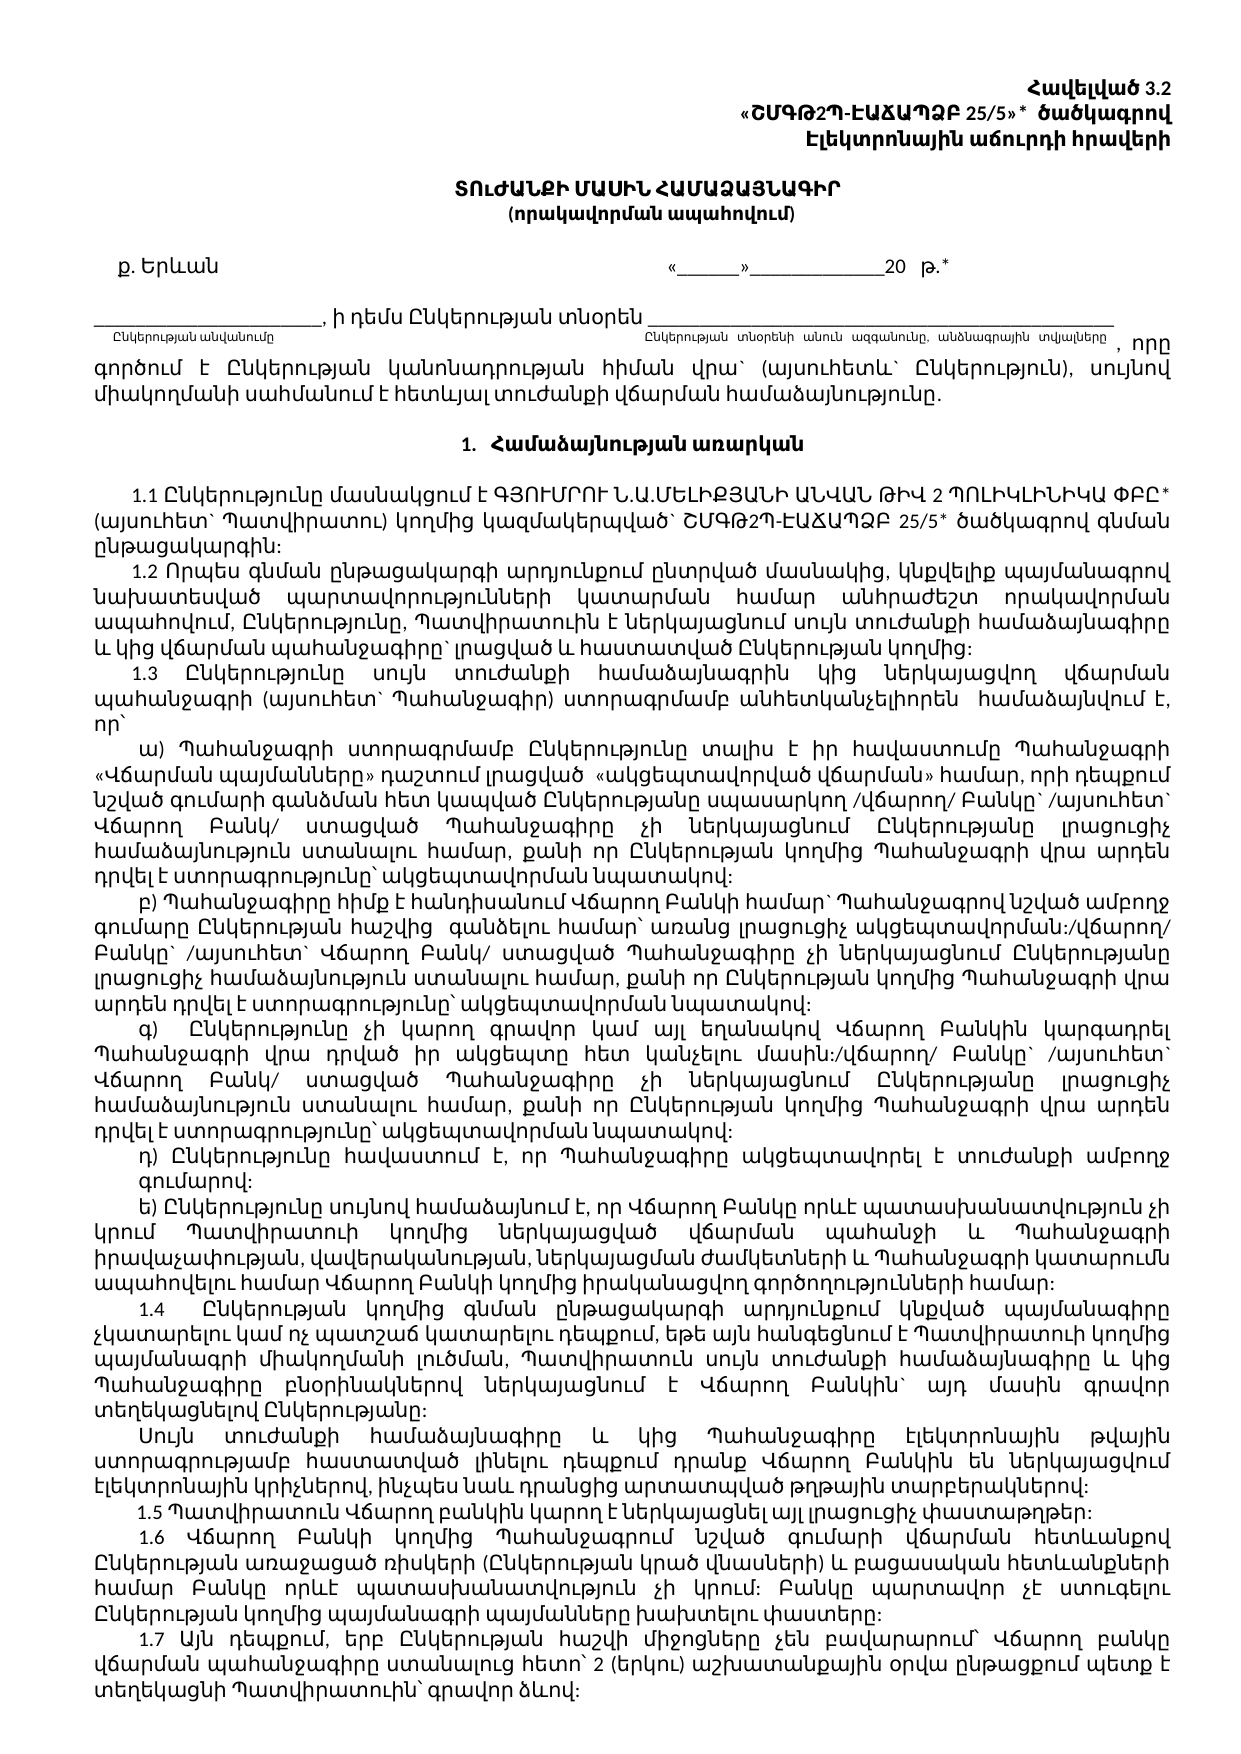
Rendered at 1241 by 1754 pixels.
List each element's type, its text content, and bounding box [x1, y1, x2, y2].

text 1.1 Ընկերությունը մասնակցում է ԳՅՈՒՄՐՈՒ Ն.Ա.ՄԵԼԻՔՅԱՆԻ ԱՆՎԱՆ ԹԻՎ 2 ՊՈԼԻԿԼԻՆԻԿԱ ՓԲԸ* (այսուհետ` Պատվիրատու) կողմից կազմակերպված` ՇՄԳԹ2Պ-ԷԱՃԱՊՁԲ 25/5* ծածկագրով գնման ընթացակարգին: [94, 482, 1171, 559]
text 1.4 Ընկերության կողմից գնման ընթացակարգի արդյունքում կնքված պայմանագիրը չկատարելու կամ ոչ պատշաճ կատարելու դեպքում, եթե այն հանգեցնում է Պատվիրատուի կողմից պայմանագրի միակողմանի լուծման, Պատվիրատուն սույն տուժանքի համաձայնագիրը և կից Պահանջագիրը բնօրինակներով ներկայացնում է Վճարող Բանկին` այդ մասին գրավոր տեղեկացնելով Ընկերությանը: [94, 1296, 1171, 1423]
text 1.6 Վճարող Բանկի կողմից Պահանջագրում նշված գումարի վճարման հետևանքով Ընկերության առաջացած ռիսկերի (Ընկերության կրած վնասների) և բացասական հետևանքների համար Բանկը որևէ պատասխանատվություն չի կրում: Բանկը պարտավոր չէ ստուգելու Ընկերության կողմից պայմանագրի պայմանները խախտելու փաստերը: [94, 1524, 1171, 1626]
text բ) Պահանջագիրը հիմք է հանդիսանում Վճարող Բանկի համար` Պահանջագրով նշված ամբողջ գումարը Ընկերության հաշվից գանձելու համար՝ առանց լրացուցիչ ակցեպտավորման:/վճարող/ Բանկը` /այսուհետ` Վճարող Բանկ/ ստացված Պահանջագիրը չի ներկայացնում Ընկերությանը լրացուցիչ համաձայնություն ստանալու համար, քանի որ Ընկերության կողմից Պահանջագրի վրա արդեն դրվել է ստորագրությունը՝ ակցեպտավորման նպատակով: [94, 889, 1171, 1016]
text 1.2 Որպես գնման ընթացակարգի արդյունքում ընտրված մասնակից, կնքվելիք պայմանագրով նախատեսված պարտավորությունների կատարման համար անհրաժեշտ որակավորման ապահովում, Ընկերությունը, Պատվիրատուին է ներկայացնում սույն տուժանքի համաձայնագիրը և կից վճարման պահանջագիրը` լրացված և հաստատված Ընկերության կողմից: [94, 559, 1171, 660]
text Սույն տուժանքի համաձայնագիրը և կից Պահանջագիրը էլեկտրոնային թվային ստորագրությամբ հաստատված լինելու դեպքում դրանք Վճարող Բանկին են ներկայացվում էլեկտրոնային կրիչներով, ինչպես նաև դրանցից արտատպված թղթային տարբերակներով: [94, 1423, 1171, 1499]
text 1.7 Այն դեպքում, երբ Ընկերության հաշվի միջոցները չեն բավարարում՝ Վճարող բանկը վճարման պահանջագիրը ստանալուց հետո՝ 2 (երկու) աշխատանքային օրվա ընթացքում պետք է տեղեկացնի Պատվիրատուին՝ գրավոր ձևով: [94, 1626, 1171, 1702]
text «ՇՄԳԹ2Պ-ԷԱՃԱՊՁԲ 25/5»* ծածկագրով [94, 100, 1171, 126]
text 1.3 Ընկերությունը սույն տուժանքի համաձայնագրին կից ներկայացվող վճարման պահանջագրի (այսուհետ` Պահանջագիր) ստորագրմամբ անհետկանչելիորեն համաձայնվում է, որ՝ [94, 660, 1171, 737]
text Էլեկտրոնային աճուրդի հրավերի [94, 126, 1171, 151]
text Հավելված 3.2 [94, 75, 1171, 100]
text ք. Երևան «______»_____________20 թ.* [94, 254, 1171, 279]
text ե) Ընկերությունը սույնով համաձայնում է, որ Վճարող Բանկը որևէ պատասխանատվություն չի կրում Պատվիրատուի կողմից ներկայացված վճարման պահանջի և Պահանջագրի իրավաչափության, վավերականության, ներկայացման ժամկետների և Պահանջագրի կատարումն ապահովելու համար Վճարող Բանկի կողմից իրականացվող գործողությունների համար: [94, 1194, 1171, 1296]
text ______________________, ի դեմս Ընկերության տնօրեն _____________________________________________ [94, 304, 1171, 330]
text ՏՈւԺԱՆՔԻ ՄԱՍԻՆ ՀԱՄԱՁԱՅՆԱԳԻՐ [94, 177, 1171, 202]
text դ) Ընկերությունը հավաստում է, որ Պահանջագիրը ակցեպտավորել է տուժանքի ամբողջ գումարով: [138, 1143, 1171, 1194]
text Ընկերության անվանումը Ընկերության տնօրենի անուն ազգանունը, անձնագրային տվյալները , որը գործում է Ընկերության կանոնադրության հիման վրա` (այսուհետև` Ընկերություն), սույնով միակողմանի սահմանում է հետևյալ տուժանքի վճարման համաձայնությունը. [94, 330, 1171, 406]
text ա) Պահանջագրի ստորագրմամբ Ընկերությունը տալիս է իր հավաստումը Պահանջագրի «Վճարման պայմանները» դաշտում լրացված «ակցեպտավորված վճարման» համար, որի դեպքում նշված գումարի գանձման հետ կապված Ընկերությանը սպասարկող /վճարող/ Բանկը` /այսուհետ` Վճարող Բանկ/ ստացված Պահանջագիրը չի ներկայացնում Ընկերությանը լրացուցիչ համաձայնություն ստանալու համար, քանի որ Ընկերության կողմից Պահանջագրի վրա արդեն դրվել է ստորագրությունը՝ ակցեպտավորման նպատակով: [94, 737, 1171, 889]
text գ) Ընկերությունը չի կարող գրավոր կամ այլ եղանակով Վճարող Բանկին կարգադրել Պահանջագրի վրա դրված իր ակցեպտը հետ կանչելու մասին:/վճարող/ Բանկը` /այսուհետ` Վճարող Բանկ/ ստացված Պահանջագիրը չի ներկայացնում Ընկերությանը լրացուցիչ համաձայնություն ստանալու համար, քանի որ Ընկերության կողմից Պահանջագրի վրա արդեն դրվել է ստորագրությունը՝ ակցեպտավորման նպատակով: [94, 1016, 1171, 1143]
text (որակավորման ապահովում) [94, 202, 1171, 225]
text 1.5 Պատվիրատուն Վճարող բանկին կարող է ներկայացնել այլ լրացուցիչ փաստաթղթեր: [94, 1499, 1171, 1524]
text 1. Համաձայնության առարկան [94, 432, 1171, 457]
